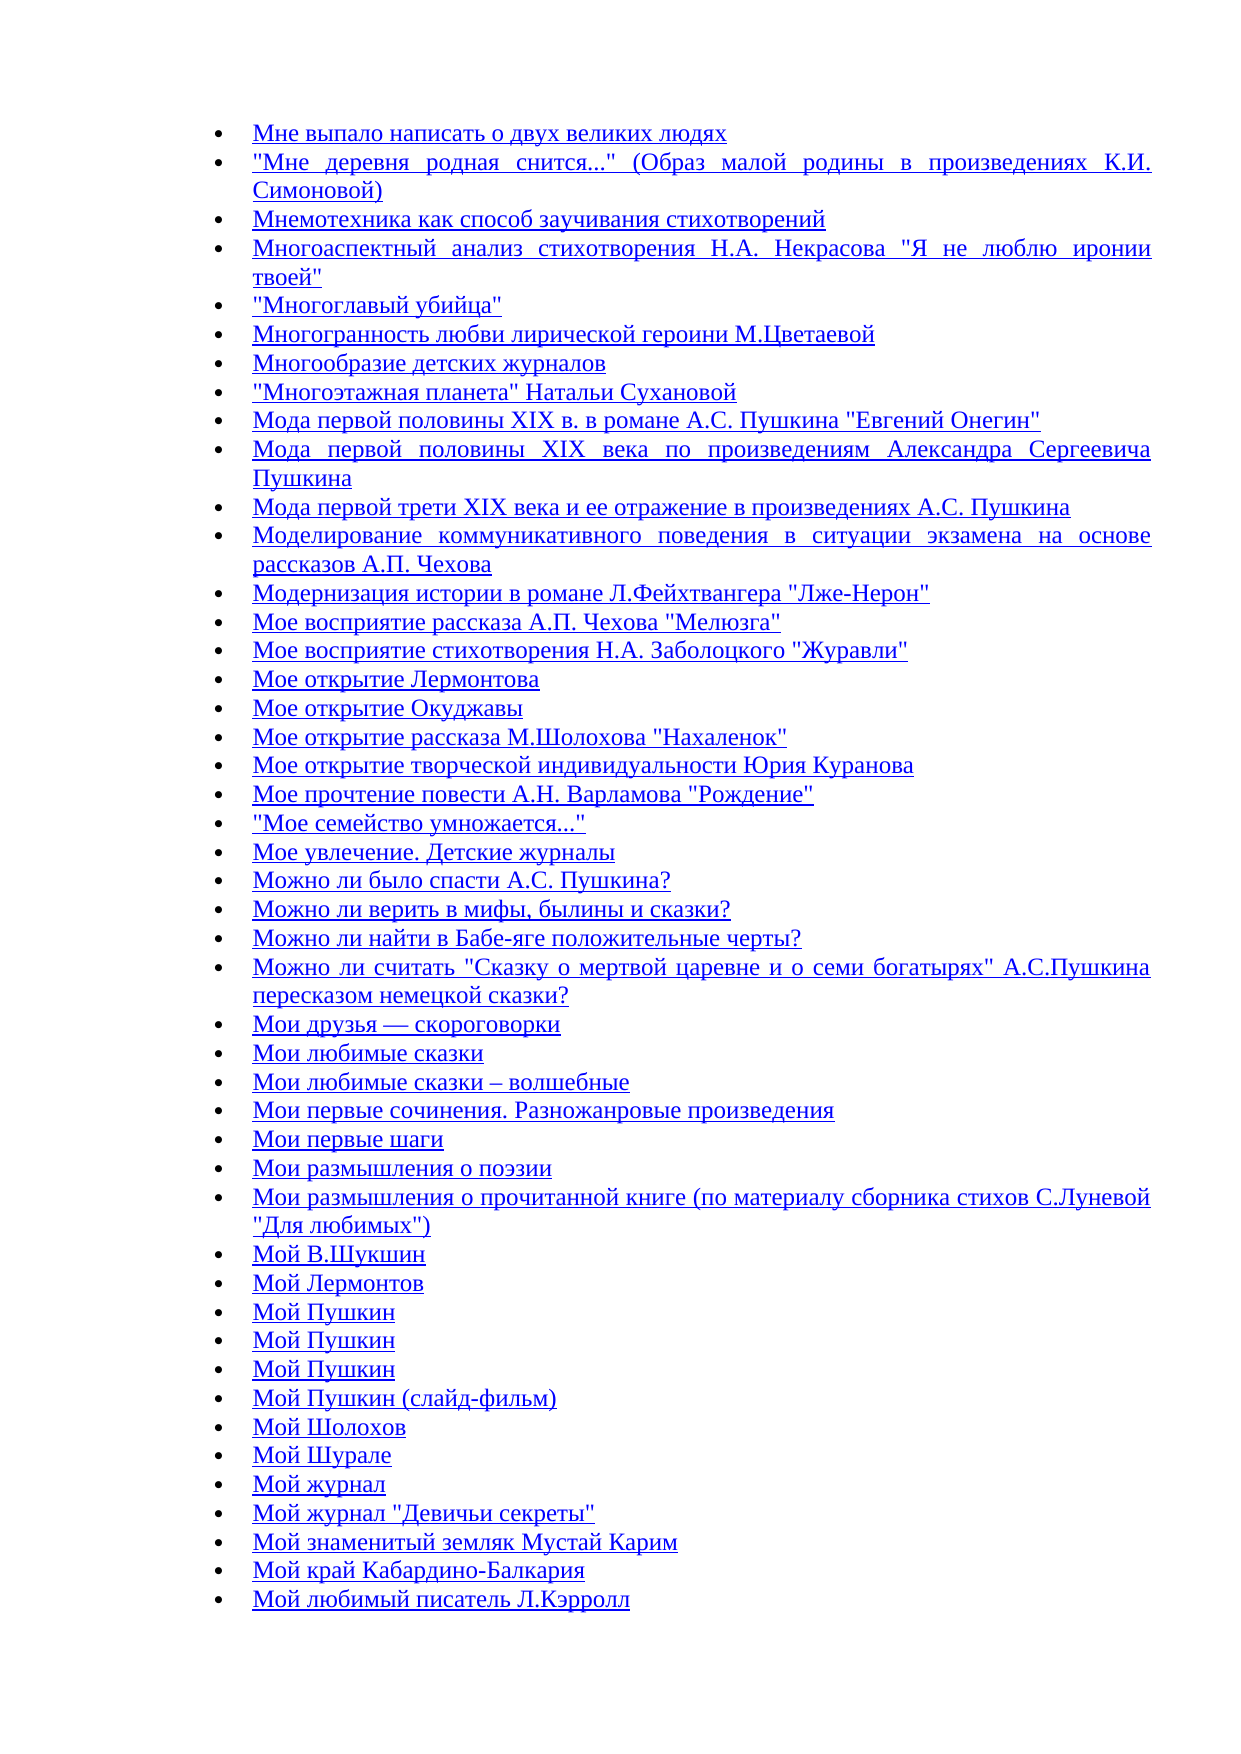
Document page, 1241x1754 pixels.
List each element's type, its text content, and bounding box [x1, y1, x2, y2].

list Мои первые шаги [215, 1124, 1152, 1153]
list Мое открытие рассказа М.Шолохова "Нахаленок" [215, 722, 1152, 751]
list Многогранность любви лирической героини М.Цветаевой [215, 319, 1152, 348]
list Модернизация истории в романе Л.Фейхтвангера "Лже-Нерон" [215, 578, 1152, 607]
list "Многоэтажная планета" Натальи Сухановой [215, 377, 1152, 406]
list Мой Пушкин (слайд-фильм) [215, 1383, 1152, 1412]
list Можно ли найти в Бабе-яге положительные черты? [215, 923, 1152, 952]
list Мой журнал [215, 1469, 1152, 1498]
list Можно ли верить в мифы, былины и сказки? [215, 894, 1152, 923]
list Мой Пушкин [215, 1354, 1152, 1383]
list Мое увлечение. Детские журналы [215, 837, 1152, 866]
list Мое прочтение повести А.Н. Варламова "Рождение" [215, 779, 1152, 808]
list Мои любимые сказки [215, 1038, 1152, 1067]
list Мой любимый писатель Л.Кэрролл [215, 1584, 1152, 1613]
list Многообразие детских журналов [215, 348, 1152, 377]
list Мой край Кабардино-Балкария [215, 1556, 1152, 1584]
list Мое восприятие рассказа А.П. Чехова "Мелюзга" [215, 607, 1152, 636]
list Мода первой половины XIX в. в романе А.С. Пушкина "Евгений Онегин" [215, 406, 1152, 434]
list Мое открытие Лермонтова [215, 664, 1152, 693]
list Мой Лермонтов [215, 1268, 1152, 1297]
list "Многоглавый убийца" [215, 291, 1152, 319]
list Мой знаменитый земляк Мустай Карим [215, 1527, 1152, 1556]
list Моделирование коммуникативного поведения в ситуации экзамена на основе рассказов А.П. Чехова [215, 521, 1152, 578]
list Мода первой половины XIX века по произведениям Александра Сергеевича Пушкина [215, 434, 1152, 492]
list Мое открытие творческой индивидуальности Юрия Куранова [215, 751, 1152, 779]
list Мнемотехника как способ заучивания стихотворений [215, 204, 1152, 233]
list Мои друзья — скороговорки [215, 1009, 1152, 1038]
list Мое открытие Окуджавы [215, 693, 1152, 722]
list Мне выпало написать о двух великих людях [215, 118, 1152, 147]
list Мой Шолохов [215, 1412, 1152, 1441]
list Мой Пушкин [215, 1326, 1152, 1354]
list Мои любимые сказки – волшебные [215, 1067, 1152, 1096]
list Мое восприятие стихотворения Н.А. Заболоцкого "Журавли" [215, 636, 1152, 664]
list Мои размышления о прочитанной книге (по материалу сборника стихов С.Луневой "Для любимых") [215, 1182, 1152, 1239]
list "Мне деревня родная снится..." (Образ малой родины в произведениях К.И. Симоновой) [215, 147, 1152, 204]
list Можно ли было спасти А.С. Пушкина? [215, 866, 1152, 894]
list Мой журнал "Девичьи секреты" [215, 1498, 1152, 1527]
list "Мое семейство умножается..." [215, 808, 1152, 837]
list Многоаспектный анализ стихотворения Н.А. Некрасова "Я не люблю иронии твоей" [215, 233, 1152, 291]
list Мой В.Шукшин [215, 1239, 1152, 1268]
list Мой Шурале [215, 1441, 1152, 1469]
list Мои первые сочинения. Разножанровые произведения [215, 1096, 1152, 1124]
list Можно ли считать "Сказку о мертвой царевне и о семи богатырях" А.С.Пушкина пересказом немецкой сказки? [215, 952, 1152, 1009]
list Мои размышления о поэзии [215, 1153, 1152, 1182]
list Мой Пушкин [215, 1297, 1152, 1326]
list Мода первой трети XIX века и ее отражение в произведениях А.С. Пушкина [215, 492, 1152, 521]
